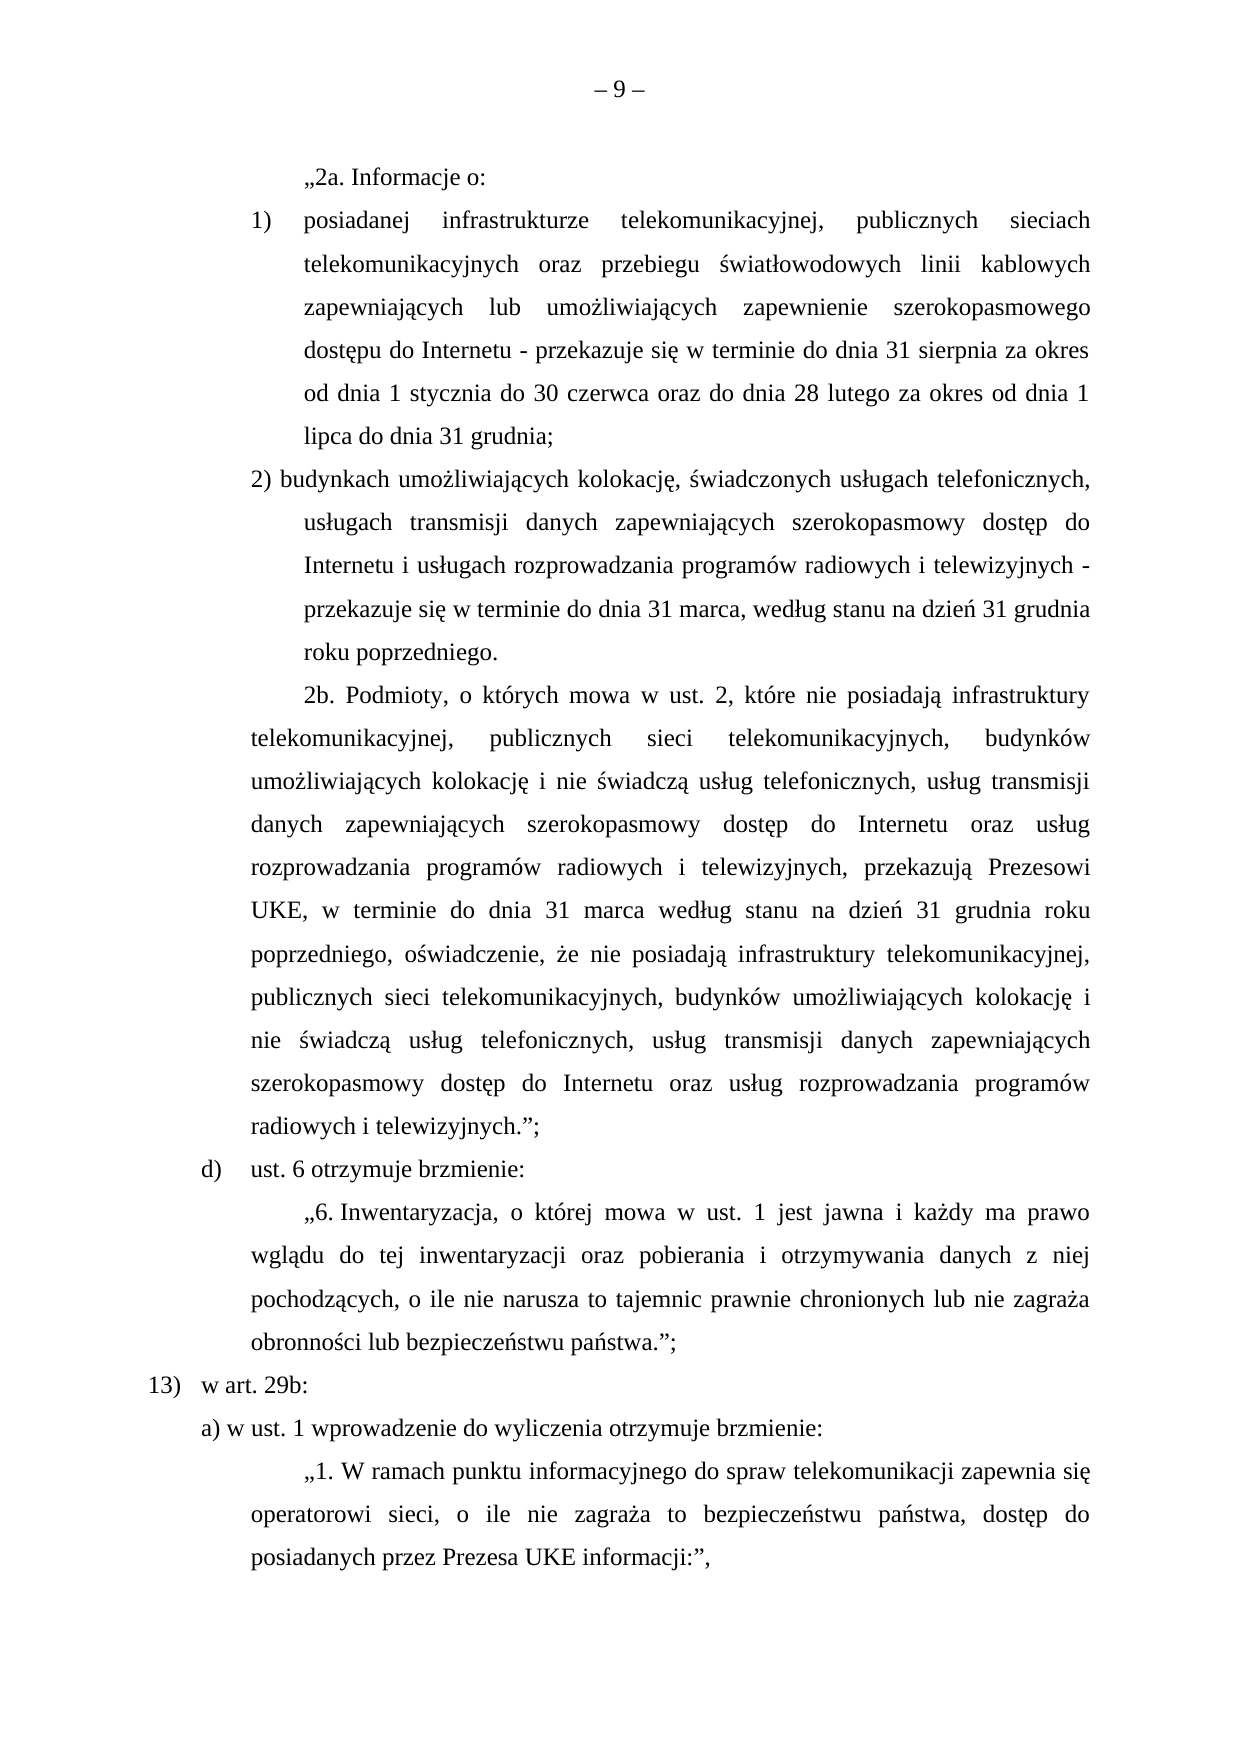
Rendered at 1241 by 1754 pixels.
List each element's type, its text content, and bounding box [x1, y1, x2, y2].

text „2a. Informacje o: [251, 162, 1091, 191]
text 13) w art. 29b: [148, 1370, 1091, 1399]
text „1. W ramach punktu informacyjnego do spraw telekomunikacji zapewnia się operatorowi sieci, o ile nie zagraża to bezpieczeństwu państwa, dostęp do posiadanych przez Prezesa UKE informacji:”, [251, 1456, 1091, 1571]
text „6. Inwentaryzacja, o której mowa w ust. 1 jest jawna i każdy ma prawo wglądu do tej inwentaryzacji oraz pobierania i otrzymywania danych z niej pochodzących, o ile nie narusza to tajemnic prawnie chronionych lub nie zagraża obronności lub bezpieczeństwu państwa.”; [251, 1197, 1091, 1356]
text 2) budynkach umożliwiających kolokację, świadczonych usługach telefonicznych, usługach transmisji danych zapewniających szerokopasmowy dostęp do Internetu i usługach rozprowadzania programów radiowych i telewizyjnych - przekazuje się w terminie do dnia 31 marca, według stanu na dzień 31 grudnia roku poprzedniego. [251, 464, 1091, 666]
text 2b. Podmioty, o których mowa w ust. 2, które nie posiadają infrastruktury telekomunikacyjnej, publicznych sieci telekomunikacyjnych, budynków umożliwiających kolokację i nie świadczą usług telefonicznych, usług transmisji danych zapewniających szerokopasmowy dostęp do Internetu oraz usług rozprowadzania programów radiowych i telewizyjnych, przekazują Prezesowi UKE, w terminie do dnia 31 marca według stanu na dzień 31 grudnia roku poprzedniego, oświadczenie, że nie posiadają infrastruktury telekomunikacyjnej, publicznych sieci telekomunikacyjnych, budynków umożliwiających kolokację i nie świadczą usług telefonicznych, usług transmisji danych zapewniających szerokopasmowy dostęp do Internetu oraz usług rozprowadzania programów radiowych i telewizyjnych.”; [251, 680, 1091, 1140]
text 1) posiadanej infrastrukturze telekomunikacyjnej, publicznych sieciach telekomunikacyjnych oraz przebiegu światłowodowych linii kablowych zapewniających lub umożliwiających zapewnienie szerokopasmowego dostępu do Internetu - przekazuje się w terminie do dnia 31 sierpnia za okres od dnia 1 stycznia do 30 czerwca oraz do dnia 28 lutego za okres od dnia 1 lipca do dnia 31 grudnia; [251, 206, 1091, 450]
text d) ust. 6 otrzymuje brzmienie: [201, 1154, 1091, 1183]
text a) w ust. 1 wprowadzenie do wyliczenia otrzymuje brzmienie: [201, 1413, 1091, 1442]
